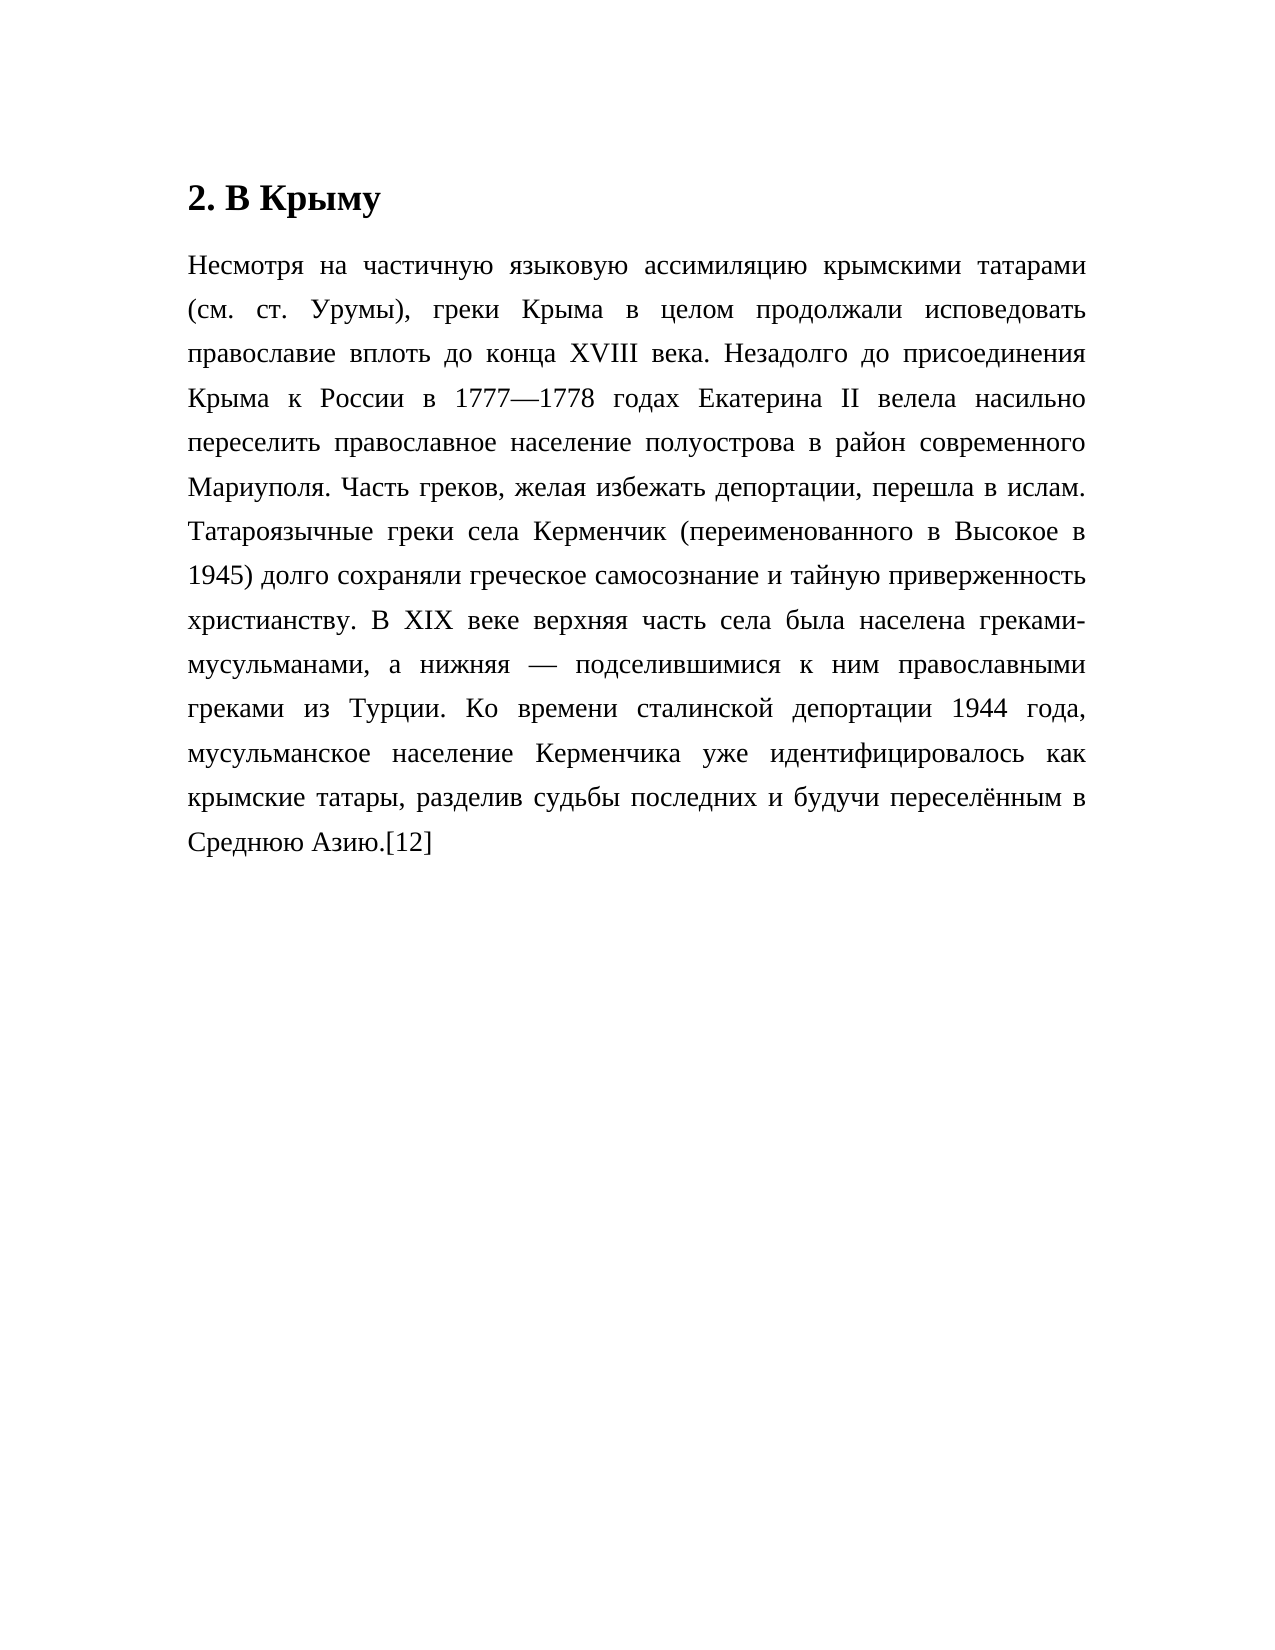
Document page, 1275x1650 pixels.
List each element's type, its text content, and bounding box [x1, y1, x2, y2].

list 2. В Крыму [187, 175, 1087, 218]
text Несмотря на частичную языковую ассимиляцию крымскими татарами (см. ст. Урумы), греки Крыма в целом продолжали исповедовать православие вплоть до конца XVIII века. Незадолго до присоединения Крыма к России в 1777—1778 годах Екатерина II велела насильно переселить православное население полуострова в район современного Мариуполя. Часть греков, желая избежать депортации, перешла в ислам. Татароязычные греки села Керменчик (переименованного в Высокое в 1945) долго сохраняли греческое самосознание и тайную приверженность христианству. В XIX веке верхняя часть села была населена греками-мусульманами, а нижняя — подселившимися к ним православными греками из Турции. Ко времени сталинской депортации 1944 года, мусульманское население Керменчика уже идентифицировалось как крымские татары, разделив судьбы последних и будучи переселённым в Среднюю Азию.[12] [187, 248, 1087, 869]
